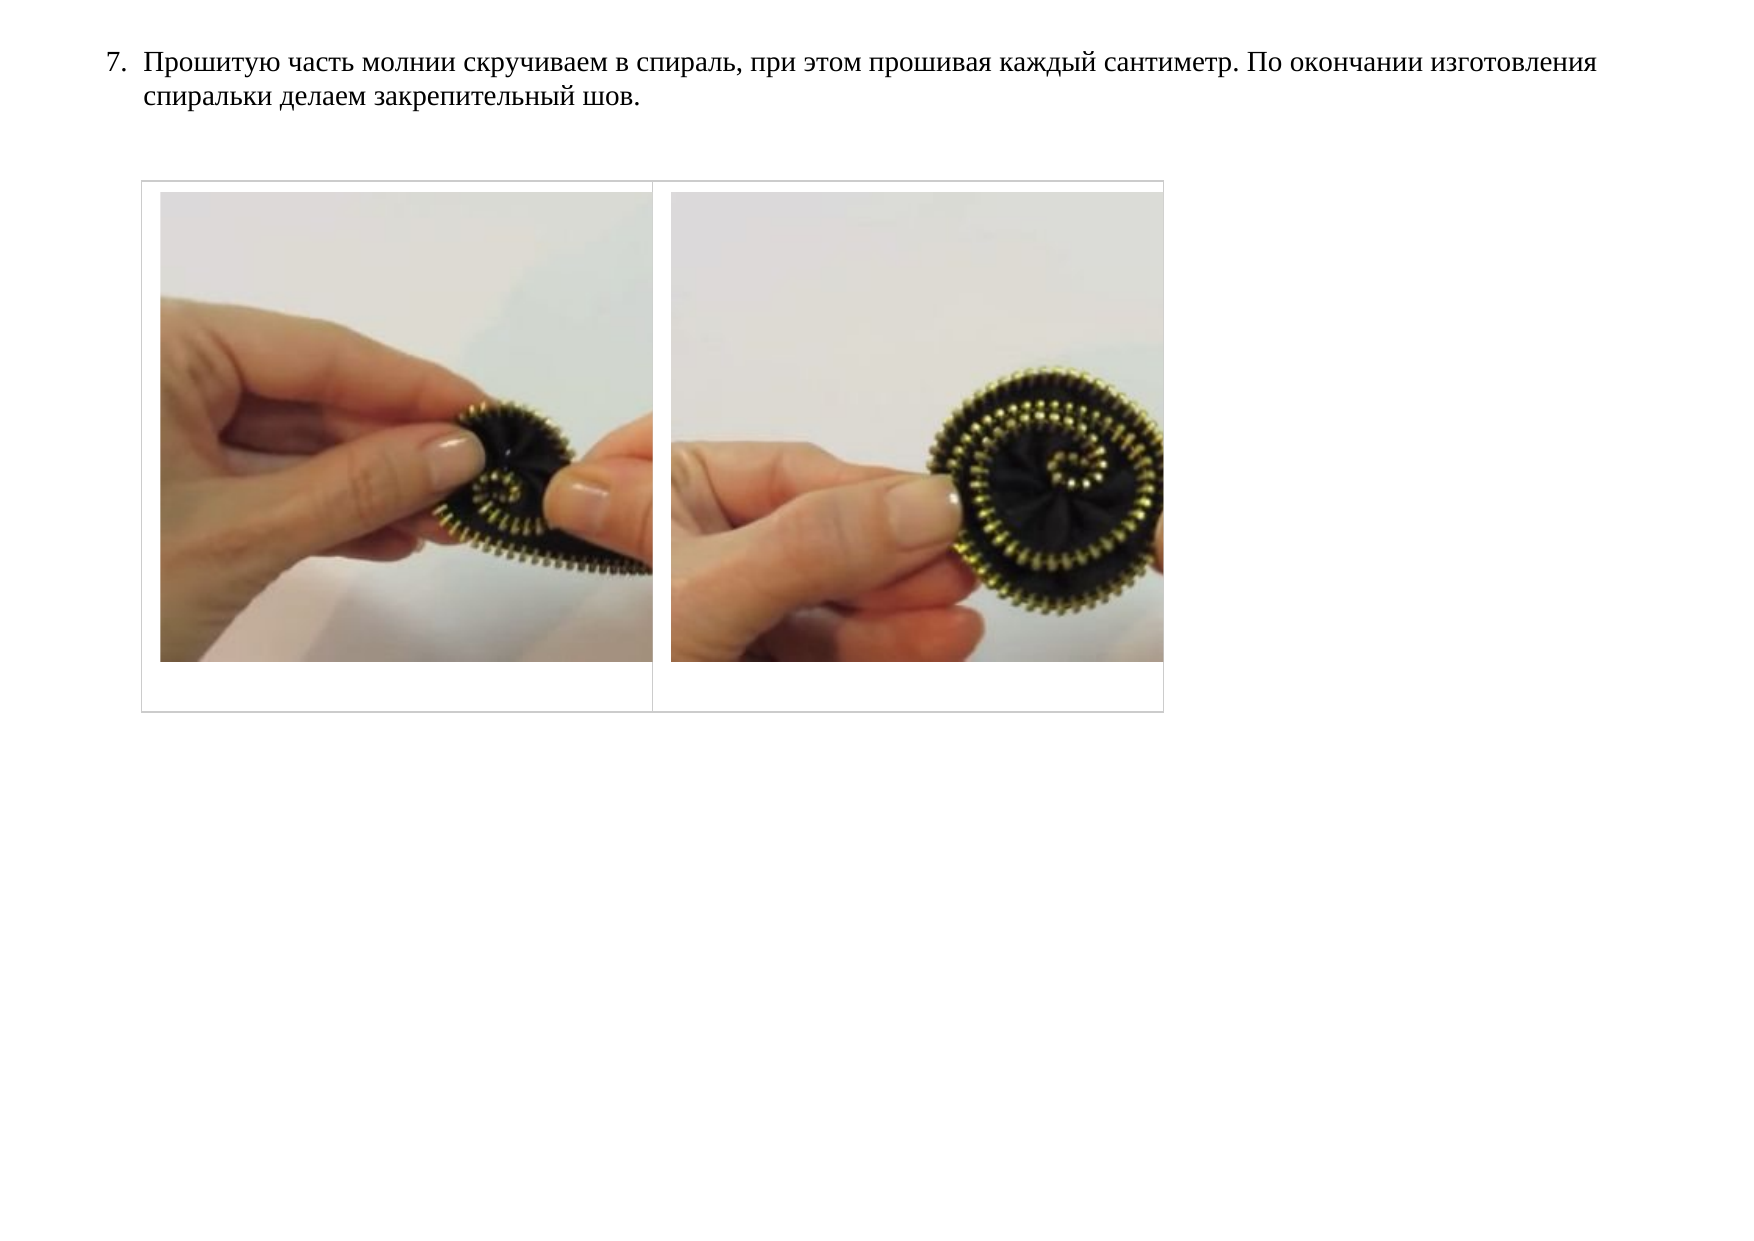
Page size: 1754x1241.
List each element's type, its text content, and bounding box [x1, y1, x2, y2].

picture [671, 192, 1164, 662]
table_header [653, 182, 1163, 711]
table_header [142, 182, 652, 711]
picture [160, 192, 653, 662]
list Прошитую часть молнии скручиваем в спираль, при этом прошивая каждый сантиметр. По окончании изготовления спиральки делаем закрепительный шов. [106, 44, 1636, 111]
